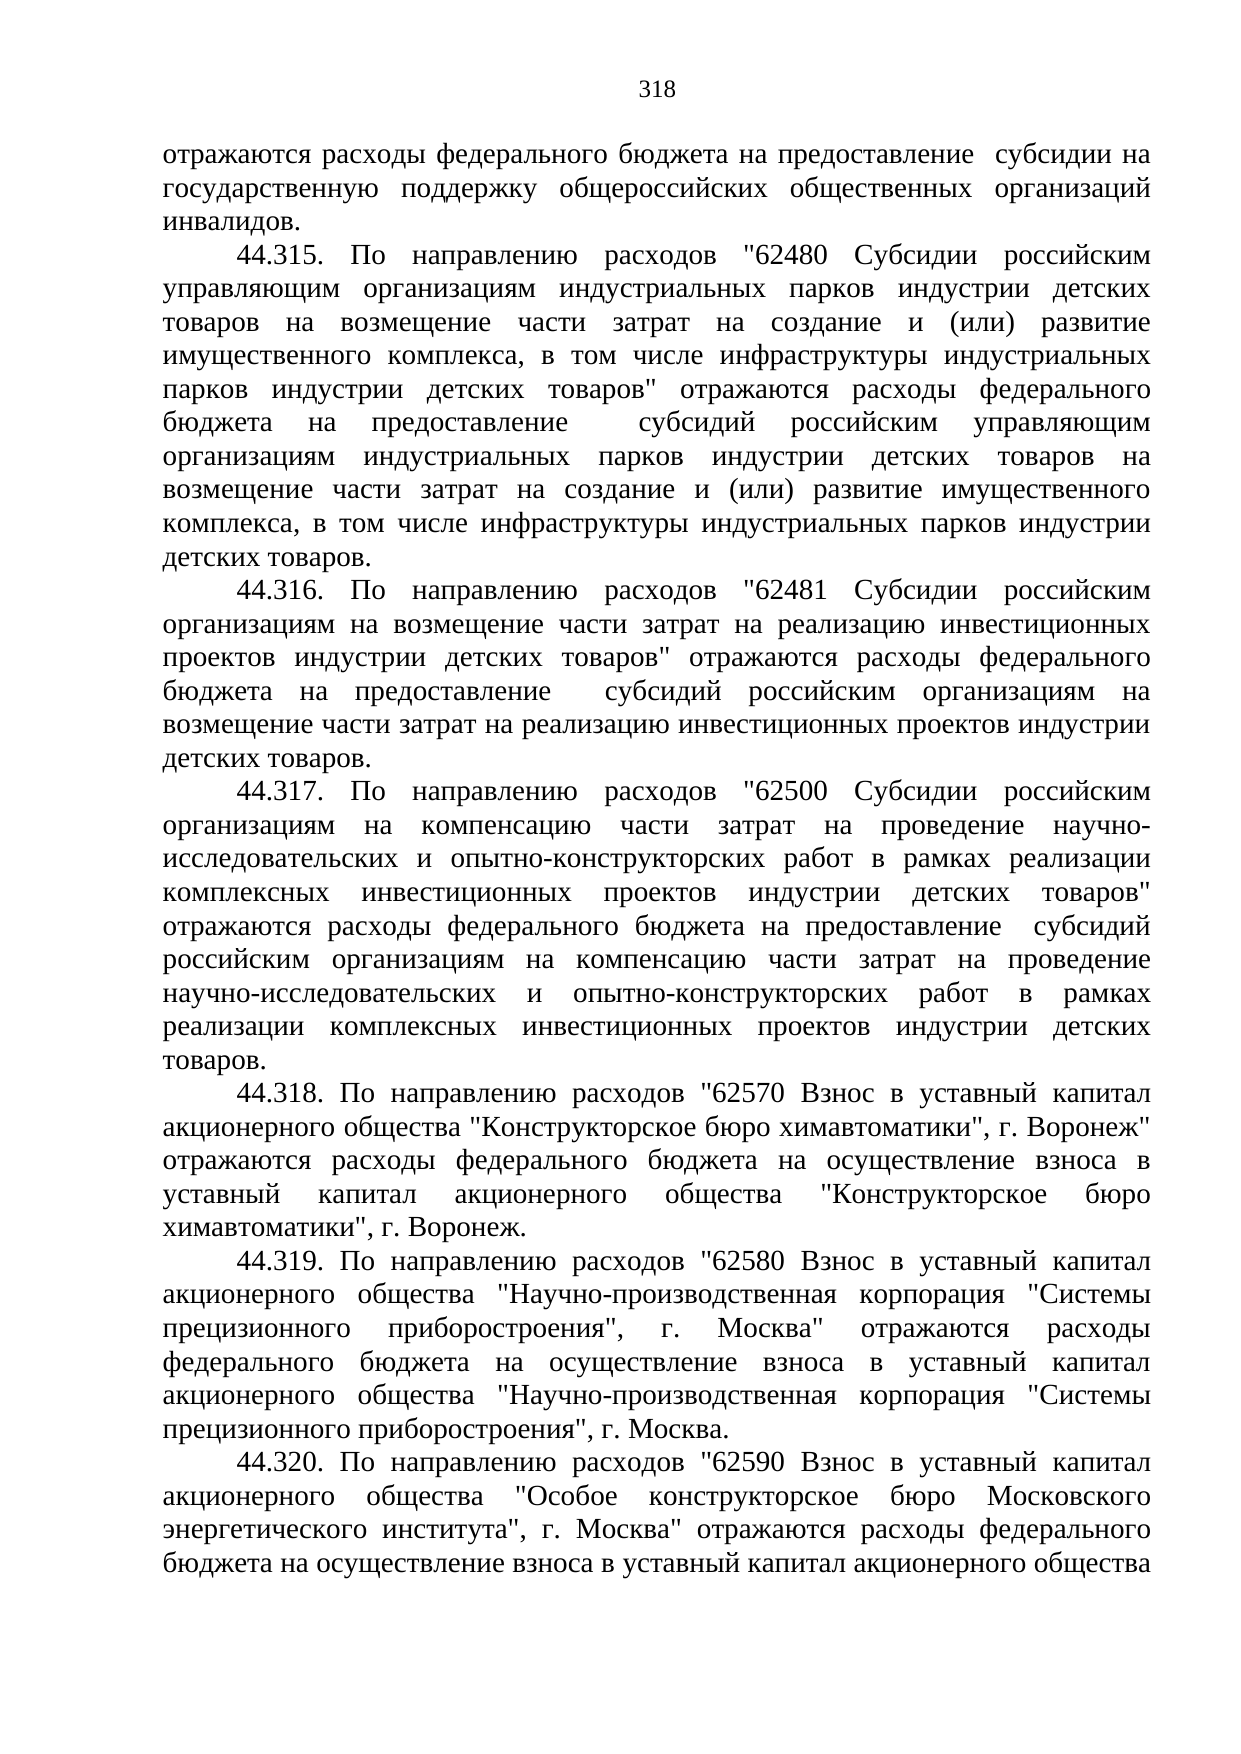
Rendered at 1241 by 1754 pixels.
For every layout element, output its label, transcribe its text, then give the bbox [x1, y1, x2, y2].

text 44.318. По направлению расходов "62570 Взнос в уставный капитал акционерного общества "Конструкторское бюро химавтоматики", г. Воронеж" отражаются расходы федерального бюджета на осуществление взноса в уставный капитал акционерного общества "Конструкторское бюро химавтоматики", г. Воронеж. [162, 1075, 1152, 1243]
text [162, 1444, 1152, 1578]
text 44.319. По направлению расходов "62580 Взнос в уставный капитал акционерного общества "Научно-производственная корпорация "Системы прецизионного приборостроения", г. Москва" отражаются расходы федерального бюджета на осуществление взноса в уставный капитал акционерного общества "Научно-производственная корпорация "Системы прецизионного приборостроения", г. Москва. [162, 1243, 1152, 1444]
text 44.316. По направлению расходов "62481 Субсидии российским организациям на возмещение части затрат на реализацию инвестиционных проектов индустрии детских товаров" отражаются расходы федерального бюджета на предоставление субсидий российским организациям на возмещение части затрат на реализацию инвестиционных проектов индустрии детских товаров. [162, 572, 1152, 773]
text 44.315. По направлению расходов "62480 Субсидии российским управляющим организациям индустриальных парков индустрии детских товаров на возмещение части затрат на создание и (или) развитие имущественного комплекса, в том числе инфраструктуры индустриальных парков индустрии детских товаров" отражаются расходы федерального бюджета на предоставление субсидий российским управляющим организациям индустриальных парков индустрии детских товаров на возмещение части затрат на создание и (или) развитие имущественного комплекса, в том числе инфраструктуры индустриальных парков индустрии детских товаров. [162, 237, 1152, 572]
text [162, 136, 1152, 237]
text 44.317. По направлению расходов "62500 Субсидии российским организациям на компенсацию части затрат на проведение научно-исследовательских и опытно-конструкторских работ в рамках реализации комплексных инвестиционных проектов индустрии детских товаров" отражаются расходы федерального бюджета на предоставление субсидий российским организациям на компенсацию части затрат на проведение научно-исследовательских и опытно-конструкторских работ в рамках реализации комплексных инвестиционных проектов индустрии детских товаров. [162, 773, 1152, 1075]
